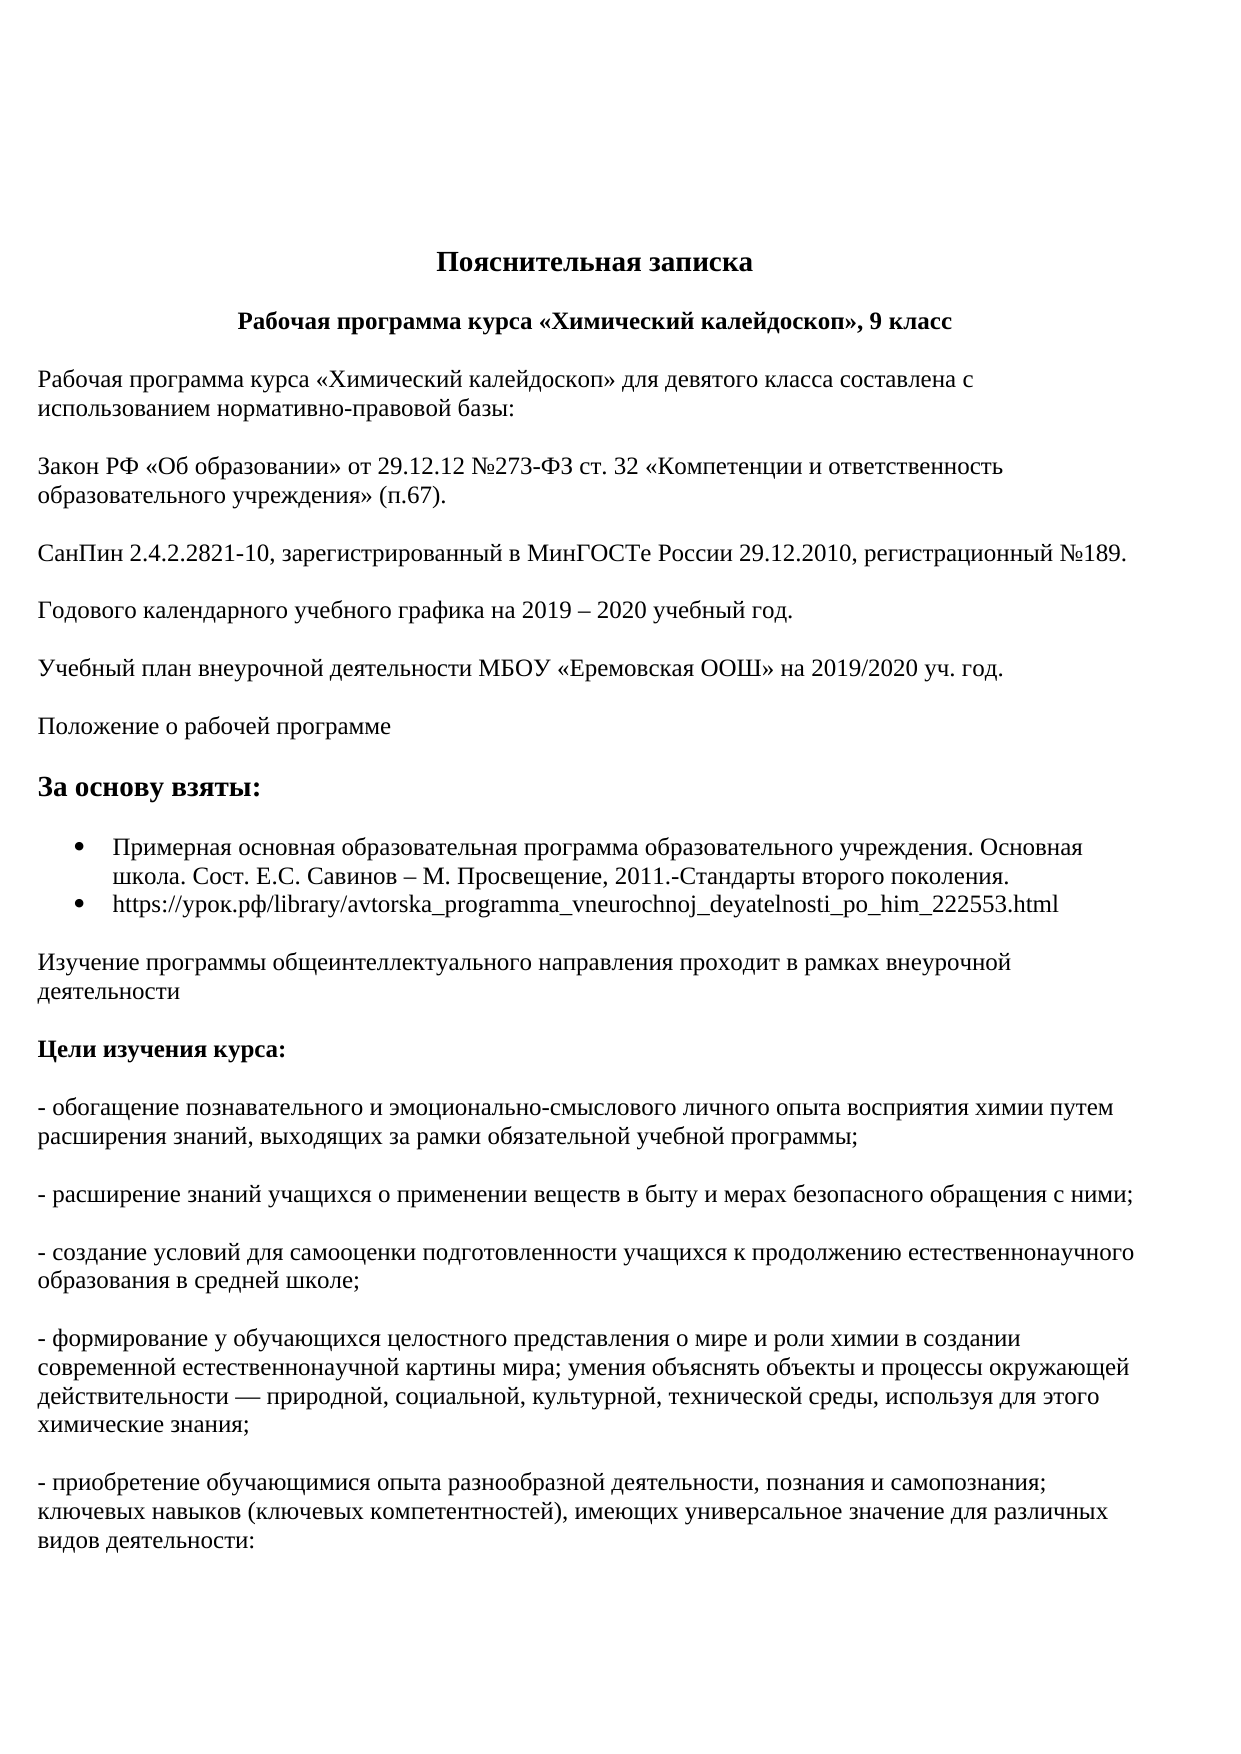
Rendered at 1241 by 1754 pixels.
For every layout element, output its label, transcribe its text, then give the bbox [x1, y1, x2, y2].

text Закон РФ «Об образовании» от 29.12.12 №273-ФЗ ст. 32 «Компетенции и ответственность образовательного учреждения» (п.67). [37, 451, 1152, 508]
text Рабочая программа курса «Химический калейдоскоп» для девятого класса составлена с использованием нормативно-правовой базы: [37, 364, 1152, 422]
list https://урок.рф/library/avtorska_programma_vneurochnoj_deyatelnosti_po_him_222553.html [75, 889, 1152, 918]
text Цели изучения курса: [37, 1034, 1152, 1063]
text Рабочая программа курса «Химический калейдоскоп», 9 класс [37, 306, 1152, 335]
text Учебный план внеурочной деятельности МБОУ «Еремовская ООШ» на 2019/2020 уч. год. [37, 653, 1152, 682]
text - приобретение обучающимися опыта разнообразной деятельности, познания и самопознания; ключевых навыков (ключевых компетентностей), имеющих универсальное значение для различных видов деятельности: [37, 1467, 1152, 1554]
text Пояснительная записка [37, 244, 1152, 277]
text Положение о рабочей программе [37, 711, 1152, 740]
text - формирование у обучающихся целостного представления о мире и роли химии в создании современной естественнонаучной картины мира; умения объяснять объекты и процессы окружающей действительности — природной, социальной, культурной, технической среды, используя для этого химические знания; [37, 1323, 1152, 1438]
text Изучение программы общеинтеллектуального направления проходит в рамках внеурочной деятельности [37, 947, 1152, 1005]
text Годового календарного учебного графика на 2019 – 2020 учебный год. [37, 596, 1152, 624]
text - создание условий для самооценки подготовленности учащихся к продолжению естественнонаучного образования в средней школе; [37, 1237, 1152, 1294]
text - расширение знаний учащихся о применении веществ в быту и мерах безопасного обращения с ними; [37, 1179, 1152, 1207]
text За основу взяты: [37, 769, 1152, 803]
text - обогащение познавательного и эмоционально-смыслового личного опыта восприятия химии путем расширения знаний, выходящих за рамки обязательной учебной программы; [37, 1092, 1152, 1149]
text СанПин 2.4.2.2821-10, зарегистрированный в МинГОСТе России 29.12.2010, регистрационный №189. [37, 538, 1152, 566]
list Примерная основная образовательная программа образовательного учреждения. Основная школа. Сост. Е.С. Савинов – М. Просвещение, 2011.-Стандарты второго поколения. [75, 832, 1152, 889]
